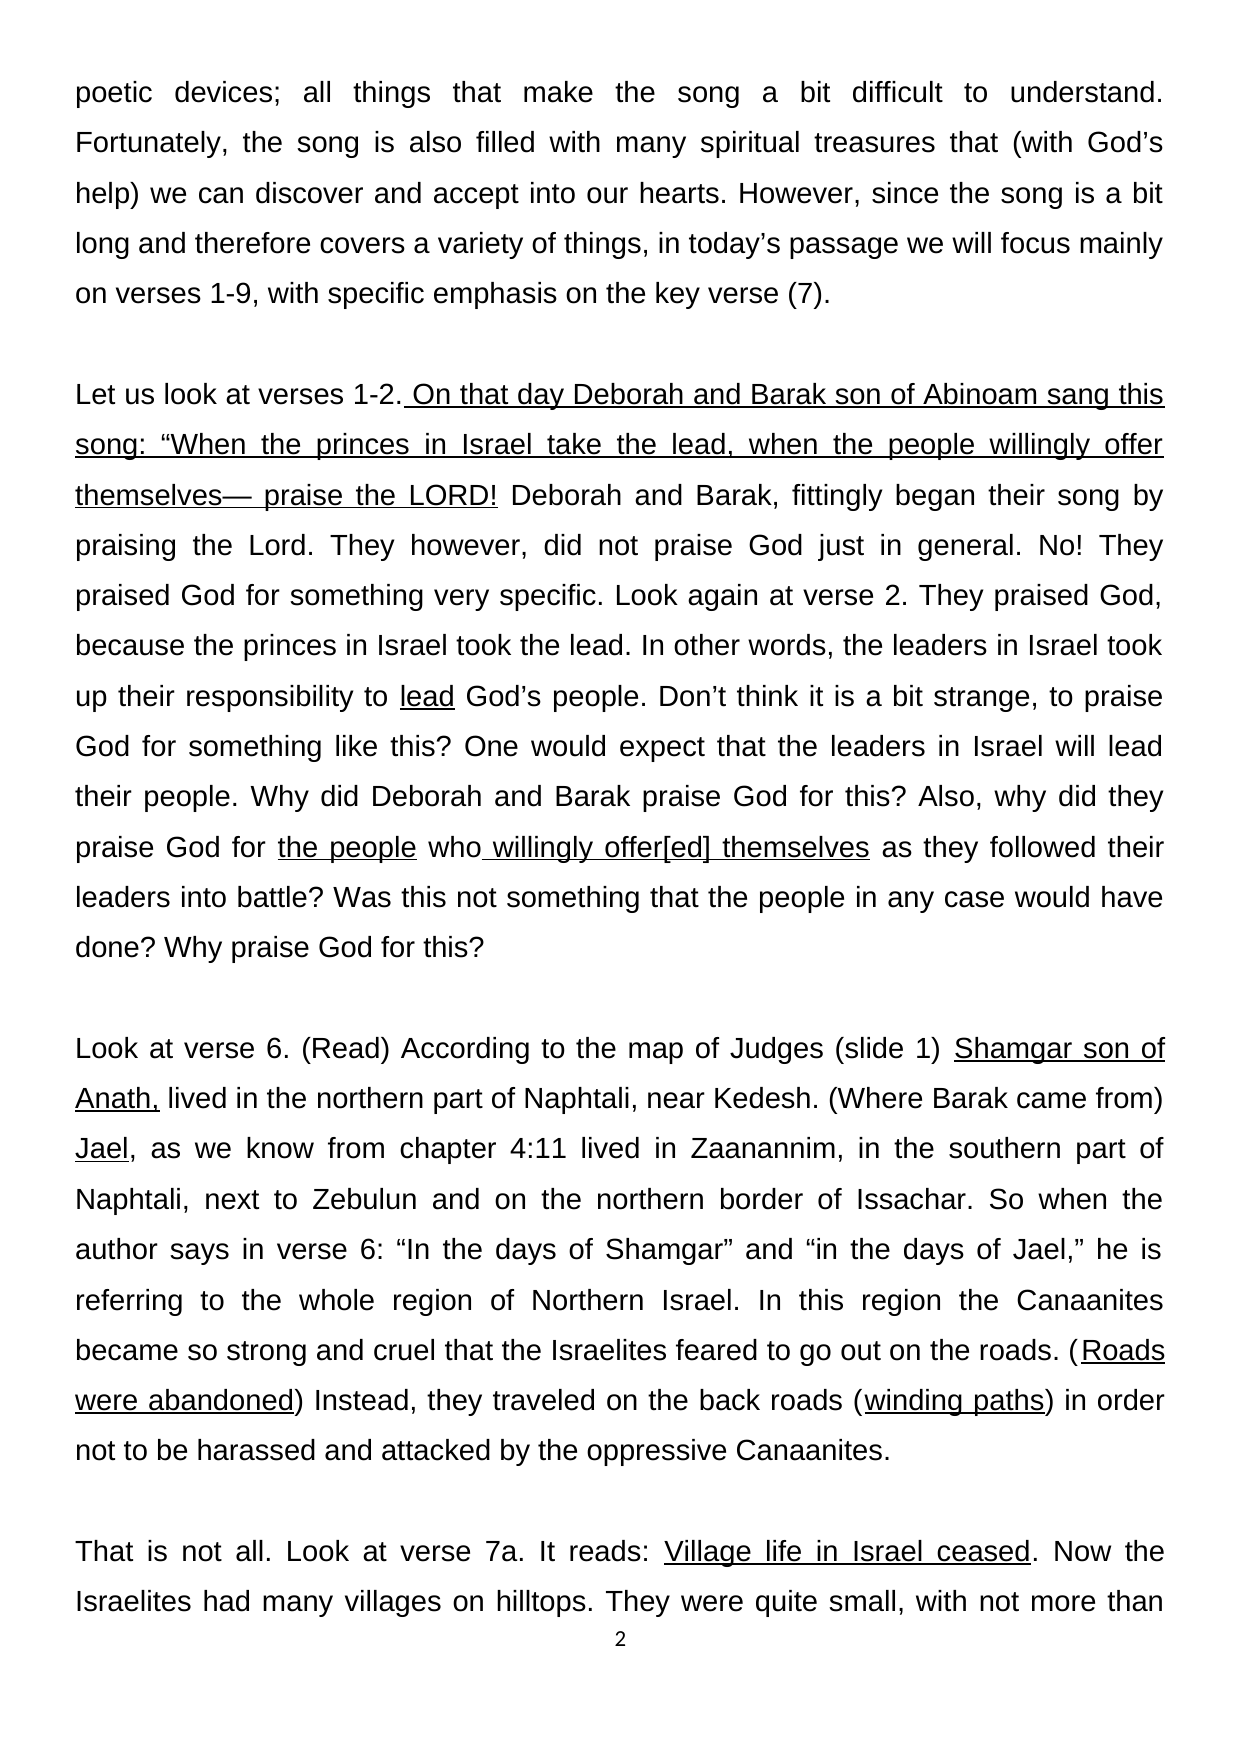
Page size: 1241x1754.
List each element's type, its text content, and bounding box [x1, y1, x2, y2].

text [75, 75, 1165, 310]
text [75, 1534, 1165, 1618]
text Look at verse 6. (Read) According to the map of Judges (slide 1) Shamgar son of Anath, lived in the northern part of Naphtali, near Kedesh. (Where Barak came from) Jael, as we know from chapter 4:11 lived in Zaanannim, in the southern part of Naphtali, next to Zebulun and on the northern border of Issachar. So when the author says in verse 6: “In the days of Shamgar” and “in the days of Jael,” he is referring to the whole region of Northern Israel. In this region the Canaanites became so strong and cruel that the Israelites feared to go out on the roads. (Roads were abandoned) Instead, they traveled on the back roads (winding paths) in order not to be harassed and attacked by the oppressive Canaanites. [75, 1031, 1165, 1467]
text Let us look at verses 1-2. On that day Deborah and Barak son of Abinoam sang this song: “When the princes in Israel take the lead, when the people willingly offer themselves— praise the LORD! Deborah and Barak, fittingly began their song by praising the Lord. They however, did not praise God just in general. No! They praised God for something very specific. Look again at verse 2. They praised God, because the princes in Israel took the lead. In other words, the leaders in Israel took up their responsibility to lead God’s people. Don’t think it is a bit strange, to praise God for something like this? One would expect that the leaders in Israel will lead their people. Why did Deborah and Barak praise God for this? Also, why did they praise God for the people who willingly offer[ed] themselves as they followed their leaders into battle? Was this not something that the people in any case would have done? Why praise God for this? [75, 377, 1165, 964]
